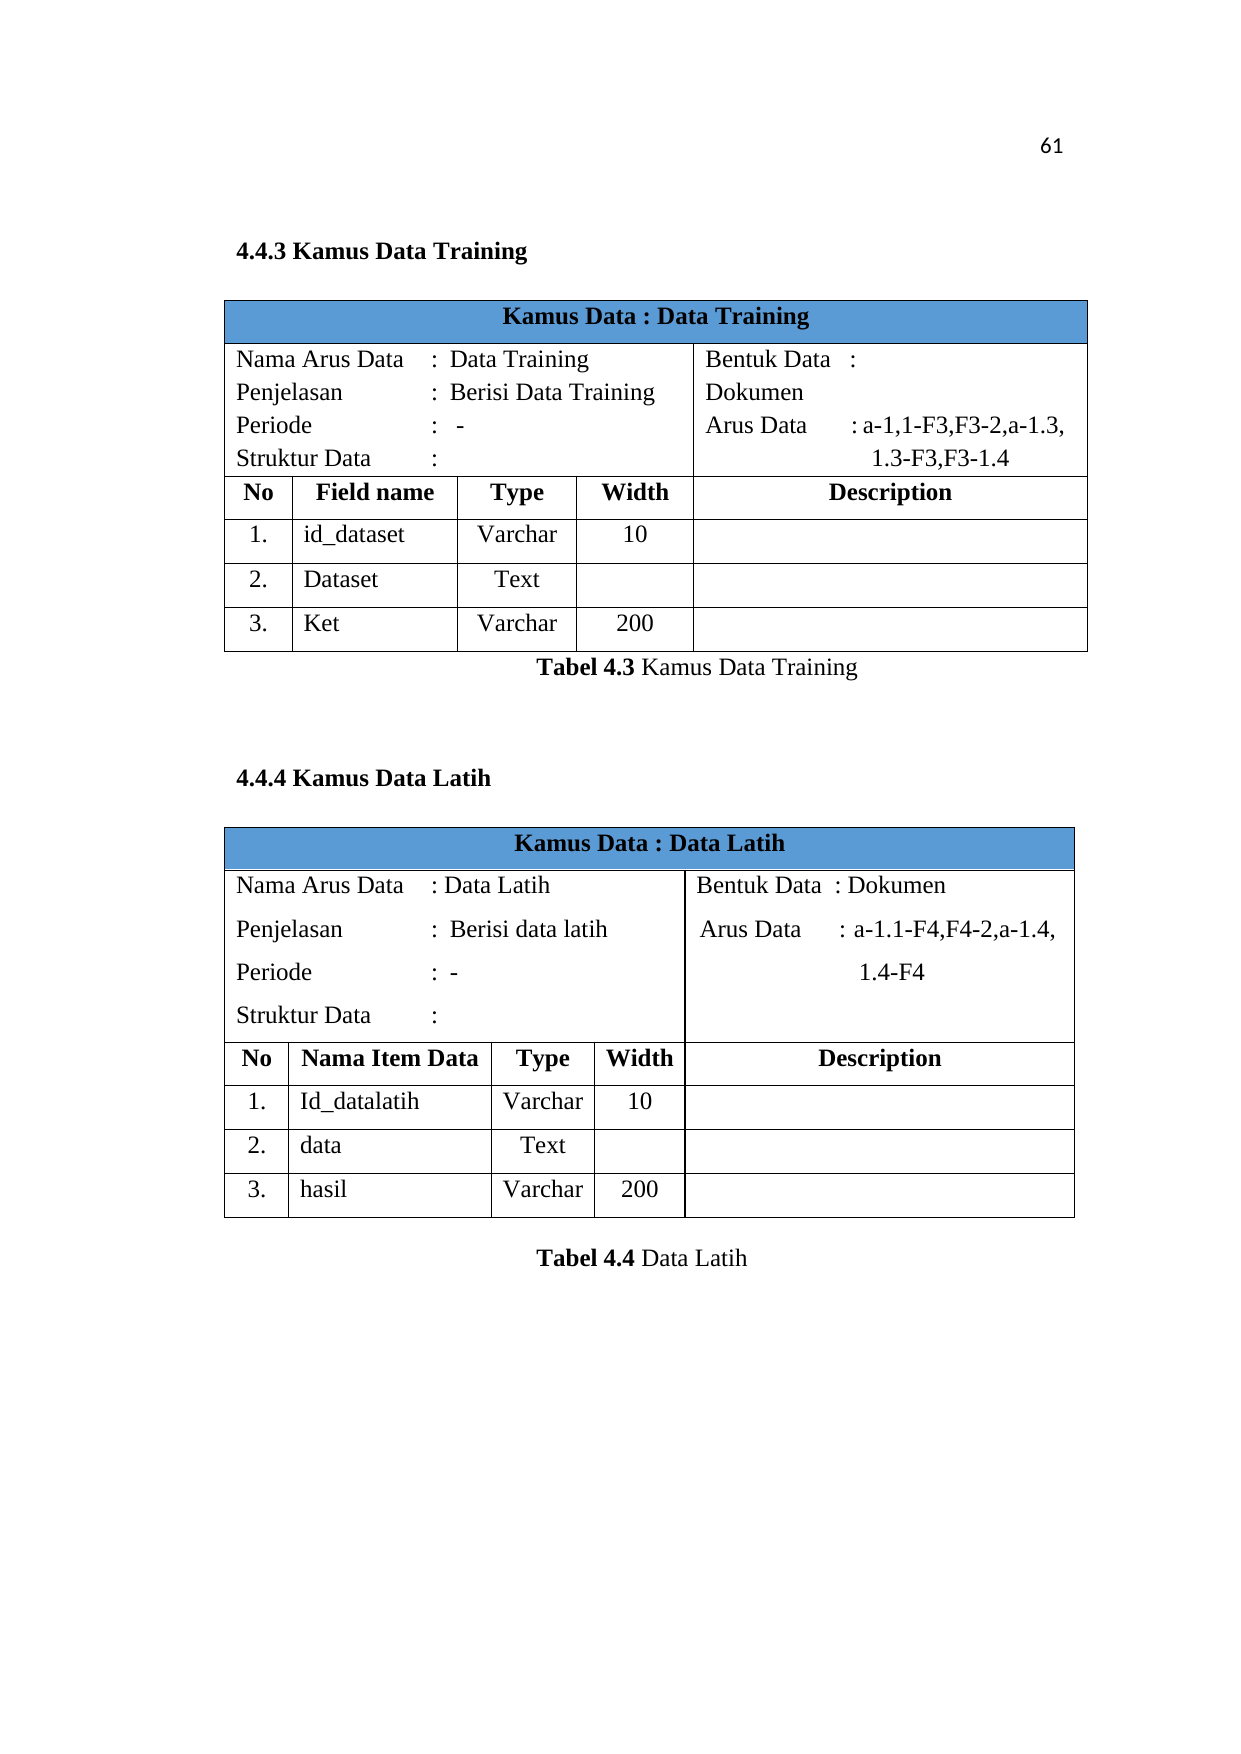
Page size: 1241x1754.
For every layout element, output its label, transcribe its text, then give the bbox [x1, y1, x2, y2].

table_cell Nama Arus Data : Data Training Penjelasan : Berisi Data Training Periode : - Struktur Data : [225, 344, 693, 476]
table_cell Bentuk Data : Dokumen Arus Data : a-1,1-F3,F3-2,a-1.3, 1.3-F3,F3-1.4 [694, 344, 1087, 476]
table_cell 10 [577, 520, 693, 563]
table_cell [686, 1130, 1074, 1173]
table_cell Varchar [458, 520, 576, 563]
text Tabel 4.3 Kamus Data Training [461, 652, 1063, 681]
subtitle 4.4.4 Kamus Data Latih [236, 763, 1063, 792]
table_cell 3. [225, 608, 292, 651]
table_cell Dataset [293, 564, 457, 607]
table_cell Bentuk Data : Dokumen Arus Data : a-1.1-F4,F4-2,a-1.4, 1.4-F4 [686, 871, 1074, 1042]
table_cell hasil [289, 1174, 491, 1217]
text Tabel 4.4 Data Latih [461, 1243, 1063, 1272]
table_cell [595, 1130, 684, 1173]
table_cell 2. [225, 564, 292, 607]
table_cell id_dataset [293, 520, 457, 563]
table_cell Width [577, 477, 693, 518]
subtitle 4.4.3 Kamus Data Training [236, 236, 1063, 265]
table_cell 200 [577, 608, 693, 651]
table_cell Nama Arus Data : Data Latih Penjelasan : Berisi data latih Periode : - Struktur Data : [225, 871, 684, 1042]
table_cell No [225, 1043, 288, 1085]
table_cell [686, 1174, 1074, 1217]
table_cell Varchar [492, 1086, 594, 1129]
table_cell Ket [293, 608, 457, 651]
table_header Kamus Data : Data Training [225, 301, 1087, 343]
table_cell Width [595, 1043, 684, 1085]
table_cell 10 [595, 1086, 684, 1129]
table_cell Field name [293, 477, 457, 518]
table_cell Varchar [492, 1174, 594, 1217]
table_cell 2. [225, 1130, 288, 1173]
table_cell Description [686, 1043, 1074, 1085]
table_cell Text [458, 564, 576, 607]
table_cell Varchar [458, 608, 576, 651]
table_cell [686, 1086, 1074, 1129]
table_cell [694, 608, 1087, 651]
table_cell 1. [225, 1086, 288, 1129]
table_header Kamus Data : Data Latih [225, 828, 1074, 869]
table_cell Text [492, 1130, 594, 1173]
table_cell [694, 520, 1087, 563]
table_cell Type [492, 1043, 594, 1085]
table_cell data [289, 1130, 491, 1173]
table_cell 3. [225, 1174, 288, 1217]
table_cell Nama Item Data [289, 1043, 491, 1085]
table_cell [577, 564, 693, 607]
table_cell Type [458, 477, 576, 518]
table_cell 200 [595, 1174, 684, 1217]
table_cell Description [694, 477, 1087, 518]
table_cell Id_datalatih [289, 1086, 491, 1129]
table_cell 1. [225, 520, 292, 563]
table_cell No [225, 477, 292, 518]
table_cell [694, 564, 1087, 607]
